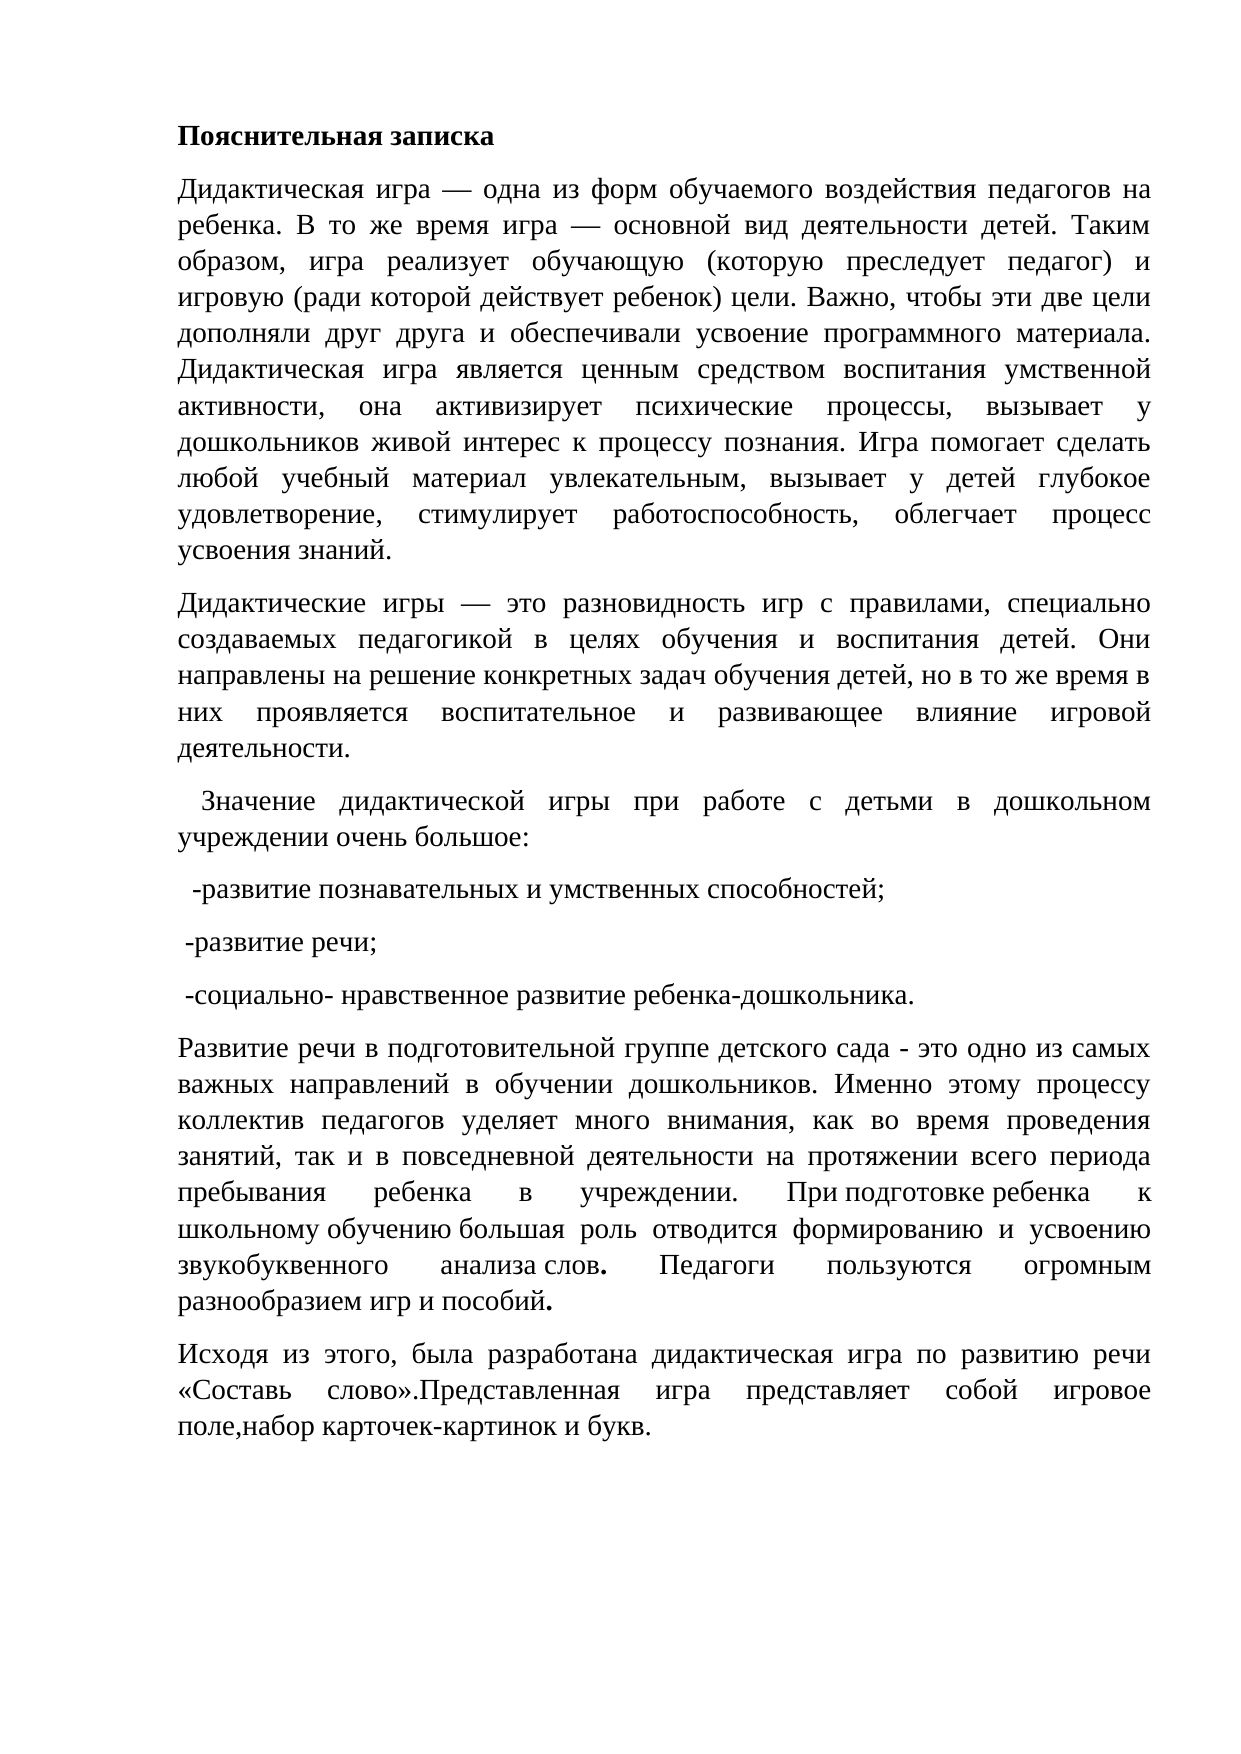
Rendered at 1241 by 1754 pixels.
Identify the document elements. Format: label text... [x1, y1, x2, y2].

text Дидактические игры — это разновидность игр с правилами, специально создаваемых педагогикой в целях обучения и воспитания детей. Они направлены на решение конкретных задач обучения детей, но в то же время в них проявляется воспитательное и развивающее влияние игровой деятельности. [177, 585, 1152, 763]
text -развитие речи; [177, 924, 1152, 958]
text Значение дидактической игры при работе с детьми в дошкольном учреждении очень большое: [177, 783, 1152, 852]
text -развитие познавательных и умственных способностей; [177, 872, 1152, 905]
text Пояснительная записка [177, 118, 1152, 152]
text Развитие речи в подготовительной группе детского сада - это одно из самых важных направлений в обучении дошкольников. Именно этому процессу коллектив педагогов уделяет много внимания, как во время проведения занятий, так и в повседневной деятельности на протяжении всего периода пребывания ребенка в учреждении. При подготовке ребенка к школьному обучению большая роль отводится формированию и усвоению звукобуквенного анализа слов. Педагоги пользуются огромным разнообразием игр и пособий. [177, 1172, 1152, 1317]
text -социально- нравственное развитие ребенка-дошкольника. [177, 977, 1152, 1011]
text Дидактическая игра — одна из форм обучаемого воздействия педагогов на ребенка. В то же время игра — основной вид деятельности детей. Таким образом, игра реализует обучающую (которую преследует педагог) и игровую (ради которой действует ребенок) цели. Важно, чтобы эти две цели дополняли друг друга и обеспечивали усвоение программного материала. Дидактическая игра является ценным средством воспитания умственной активности, она активизирует психические процессы, вызывает у дошкольников живой интерес к процессу познания. Игра помогает сделать любой учебный материал увлекательным, вызывает у детей глубокое удовлетворение, стимулирует работоспособность, облегчает процесс усвоения знаний. [177, 171, 1152, 566]
text Исходя из этого, была разработана дидактическая игра по развитию речи «Составь слово».Представленная игра представляет собой игровое поле,набор карточек-картинок и букв. [177, 1336, 1152, 1442]
